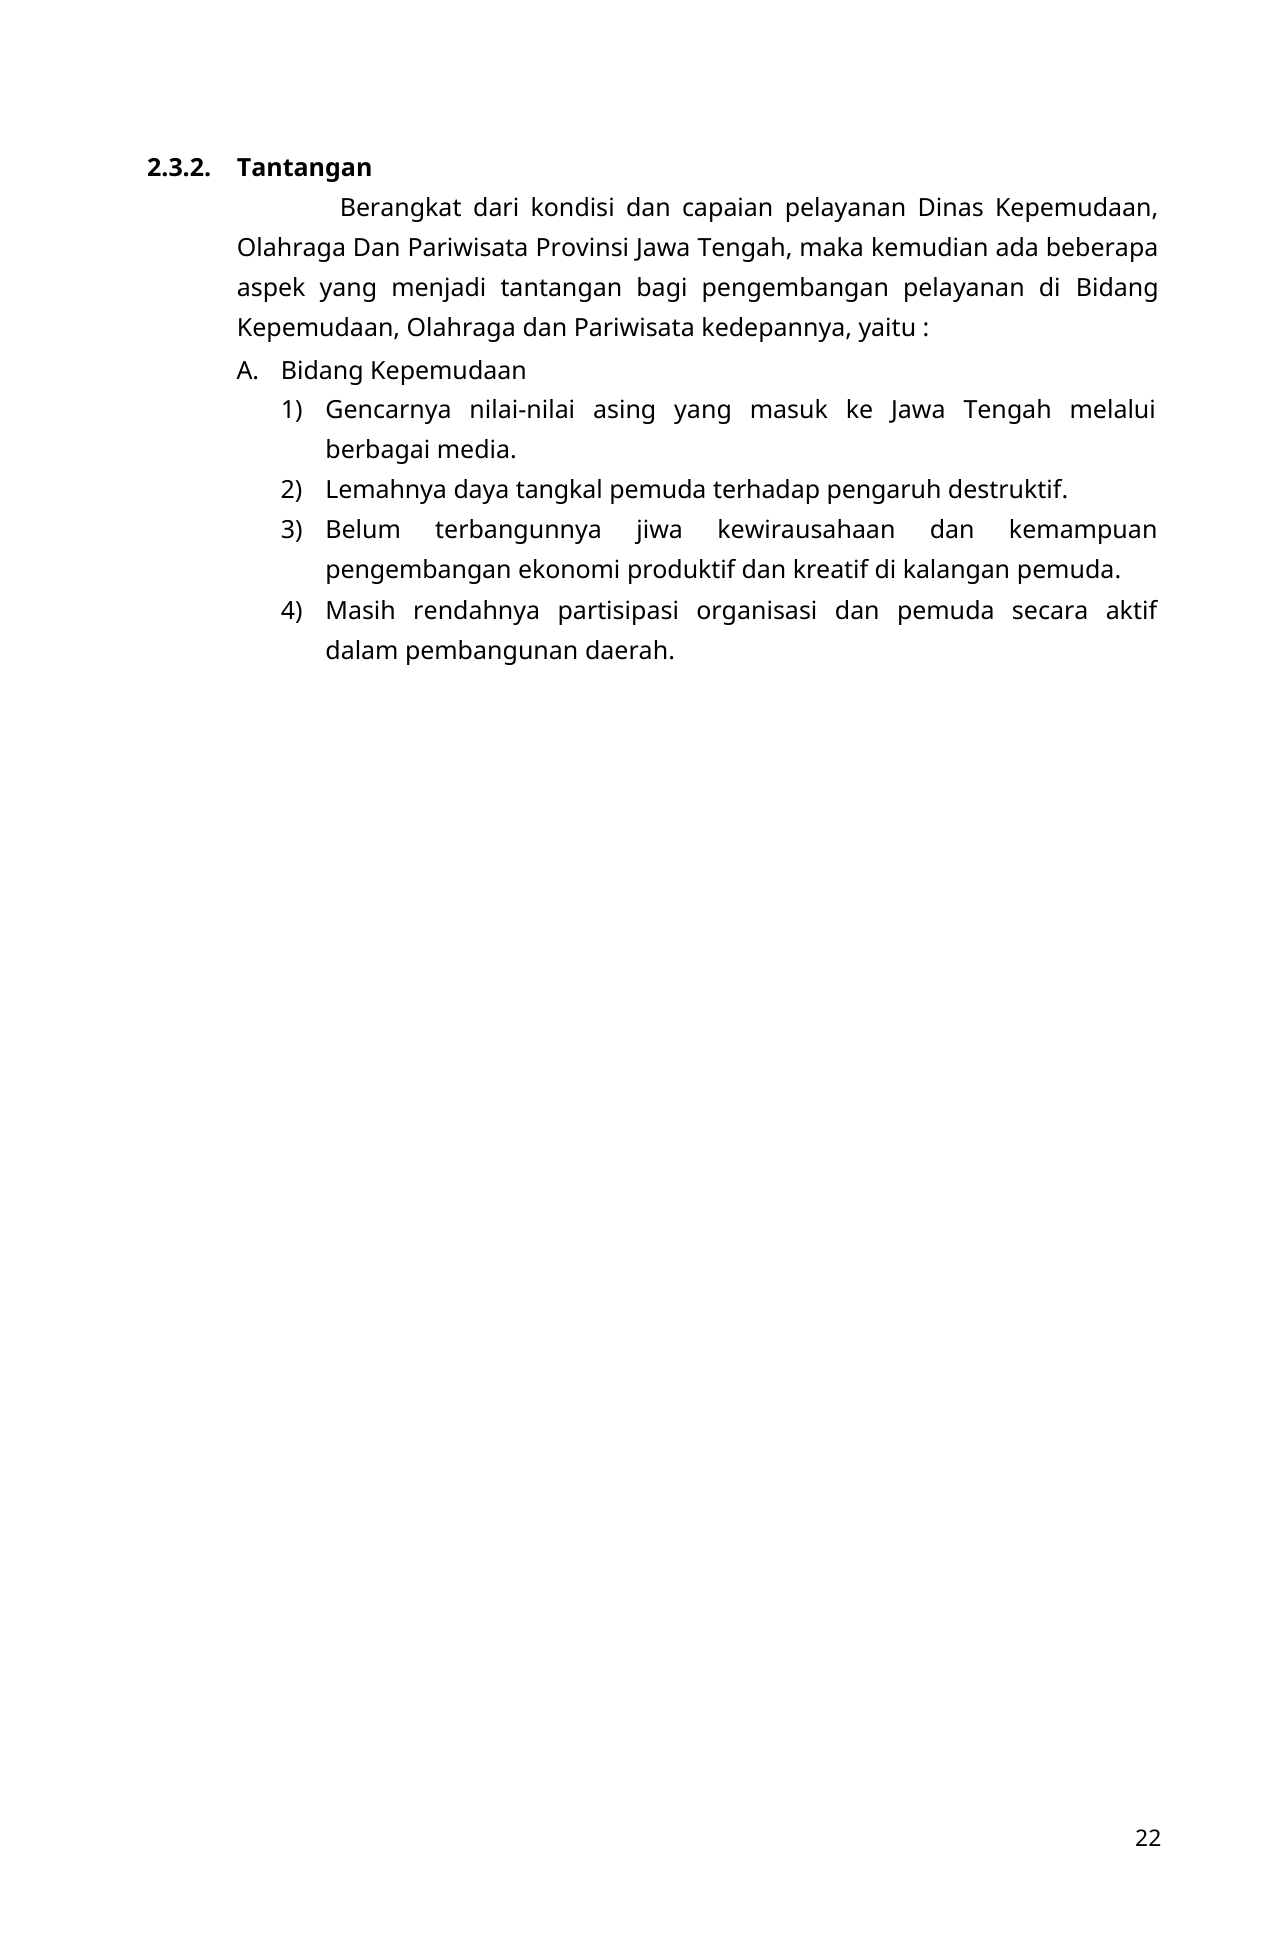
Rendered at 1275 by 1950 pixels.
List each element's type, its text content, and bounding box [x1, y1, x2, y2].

list Masih rendahnya partisipasi organisasi dan pemuda secara aktif dalam pembangunan daerah. [281, 593, 1158, 667]
text Berangkat dari kondisi dan capaian pelayanan Dinas Kepemudaan, Olahraga Dan Pariwisata Provinsi Jawa Tengah, maka kemudian ada beberapa aspek yang menjadi tantangan bagi pengembangan pelayanan di Bidang Kepemudaan, Olahraga dan Pariwisata kedepannya, yaitu : [237, 190, 1158, 344]
list Bidang Kepemudaan [236, 352, 1275, 387]
list Belum terbangunnya jiwa kewirausahaan dan kemampuan pengembangan ekonomi produktif dan kreatif di kalangan pemuda. [281, 512, 1157, 586]
list Lemahnya daya tangkal pemuda terhadap pengaruh destruktif. [280, 472, 1275, 506]
list Gencarnya nilai-nilai asing yang masuk ke Jawa Tengah melalui berbagai media. [281, 392, 1157, 466]
list Tantangan [147, 149, 1275, 183]
